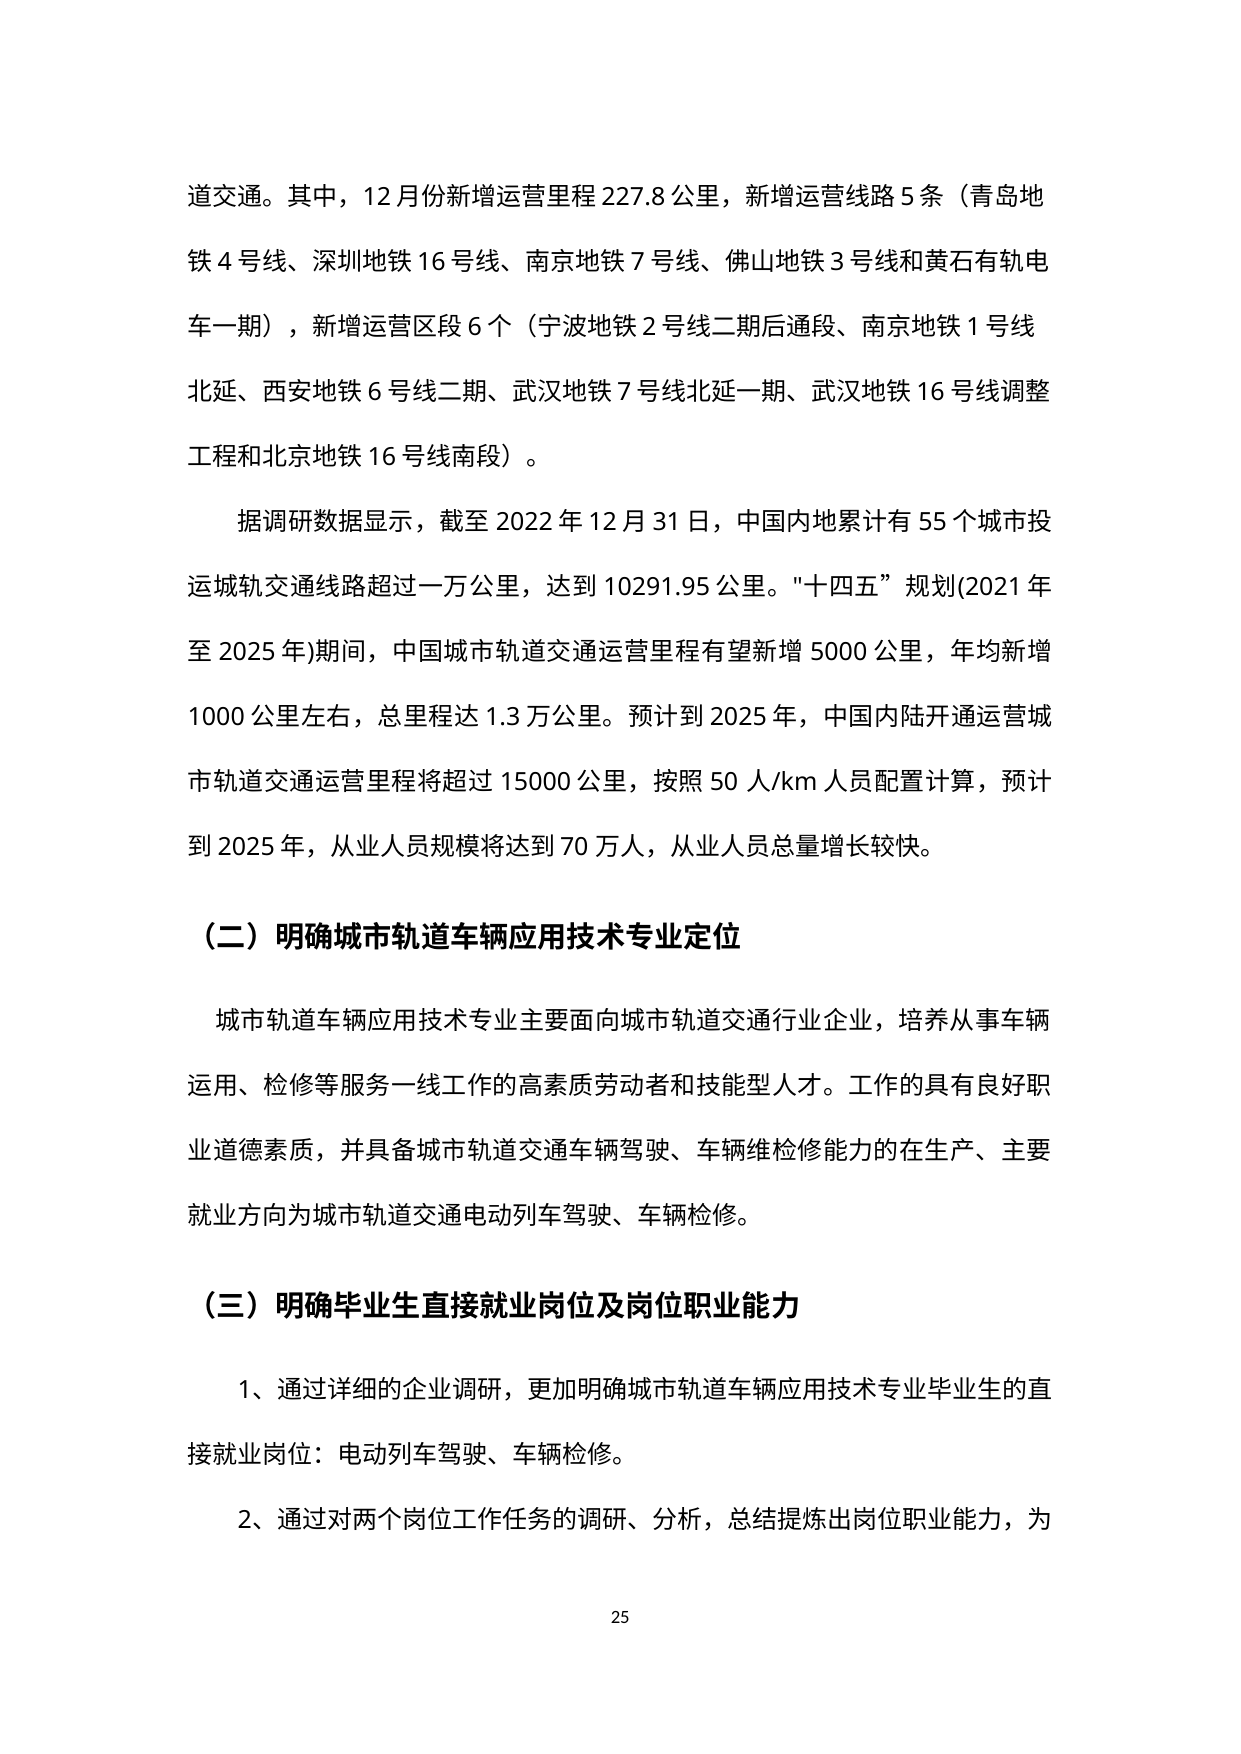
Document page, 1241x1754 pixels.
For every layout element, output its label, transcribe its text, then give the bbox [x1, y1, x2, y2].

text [187, 1485, 1053, 1550]
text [187, 162, 1053, 487]
subtitle （二）明确城市轨道车辆应用技术专业定位 [187, 902, 1053, 967]
text 据调研数据显示，截至 2022年12月31日，中国内地累计有55个城市投运城轨交通线路超过一万公里，达到10291.95公里。"十四五”规划(2021年至2025年)期间，中国城市轨道交通运营里程有望新增5000公里，年均新增1000公里左右，总里程达1.3万公里。预计到2025年，中国内陆开通运营城市轨道交通运营里程将超过15000公里，按照50 人/km人员配置计算，预计到2025年，从业人员规模将达到70 万人，从业人员总量增长较快。 [187, 487, 1053, 877]
text 城市轨道车辆应用技术专业主要面向城市轨道交通行业企业，培养从事车辆运用、检修等服务一线工作的高素质劳动者和技能型人才。工作的具有良好职业道德素质，并具备城市轨道交通车辆驾驶、车辆维检修能力的在生产、主要就业方向为城市轨道交通电动列车驾驶、车辆检修。 [187, 986, 1053, 1246]
text 1、通过详细的企业调研，更加明确城市轨道车辆应用技术专业毕业生的直接就业岗位：电动列车驾驶、车辆检修。 [187, 1355, 1053, 1485]
subtitle （三）明确毕业生直接就业岗位及岗位职业能力 [187, 1271, 1053, 1336]
